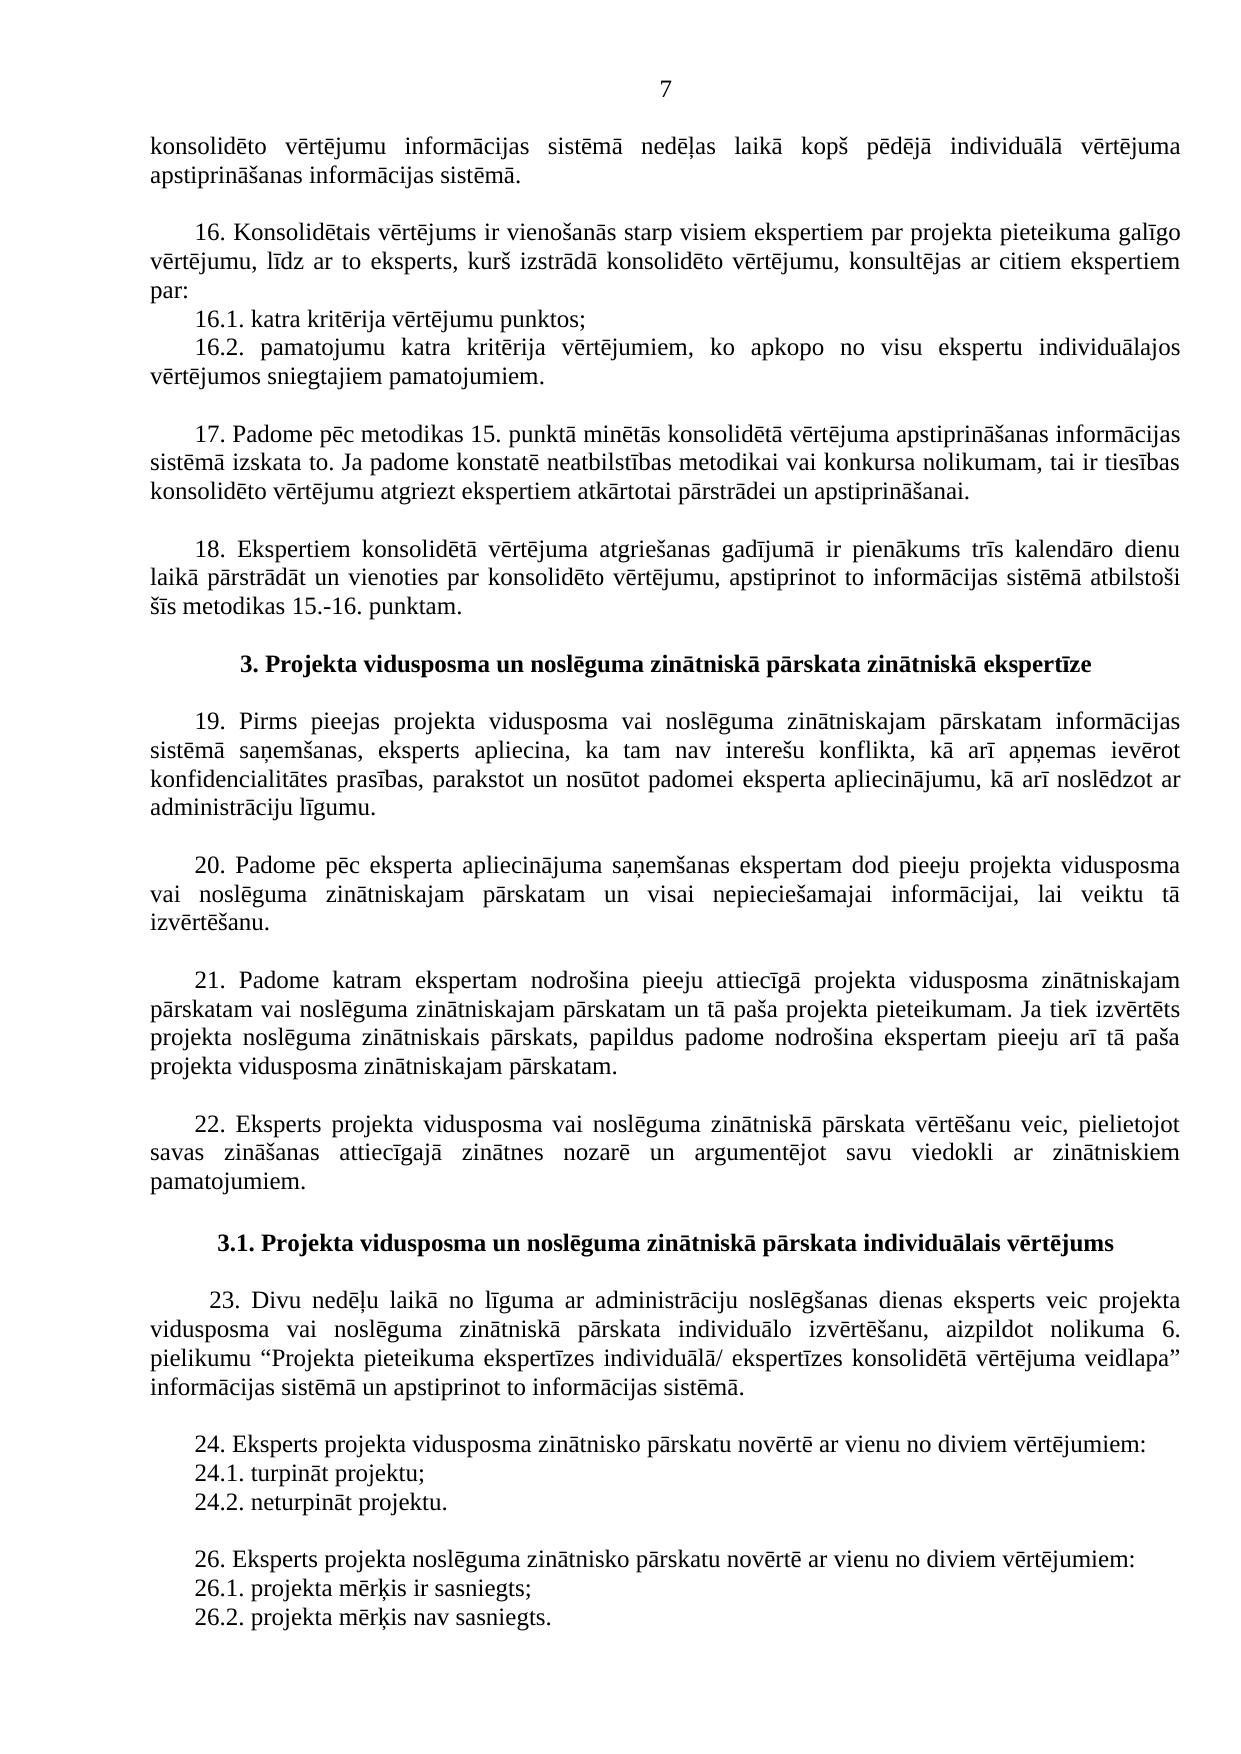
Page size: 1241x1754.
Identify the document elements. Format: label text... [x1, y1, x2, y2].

list 18. Ekspertiem konsolidētā vērtējuma atgriešanas gadījumā ir pienākums trīs kalendāro dienu laikā pārstrādāt un vienoties par konsolidēto vērtējumu, apstiprinot to informācijas sistēmā atbilstoši šīs metodikas 15.-16. punktam. [150, 534, 1181, 620]
list 24. Eksperts projekta vidusposma zinātnisko pārskatu novērtē ar vienu no diviem vērtējumiem: [150, 1429, 1181, 1458]
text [150, 131, 1181, 189]
list 16.1. katra kritērija vērtējumu punktos; [150, 304, 1181, 332]
list 26. Eksperts projekta noslēguma zinātnisko pārskatu novērtē ar vienu no diviem vērtējumiem: [150, 1544, 1181, 1573]
list 16.2. pamatojumu katra kritērija vērtējumiem, ko apkopo no visu ekspertu individuālajos vērtējumos sniegtajiem pamatojumiem. [150, 332, 1181, 390]
list 26.1. projekta mērķis ir sasniegts; [150, 1573, 1181, 1602]
list 20. Padome pēc eksperta apliecinājuma saņemšanas ekspertam dod pieeju projekta vidusposma vai noslēguma zinātniskajam pārskatam un visai nepieciešamajai informācijai, lai veiktu tā izvērtēšanu. [150, 850, 1181, 936]
list 19. Pirms pieejas projekta vidusposma vai noslēguma zinātniskajam pārskatam informācijas sistēmā saņemšanas, eksperts apliecina, ka tam nav interešu konflikta, kā arī apņemas ievērot konfidencialitātes prasības, parakstot un nosūtot padomei eksperta apliecinājumu, kā arī noslēdzot ar administrāciju līgumu. [150, 706, 1181, 821]
subtitle 3. Projekta vidusposma un noslēguma zinātniskā pārskata zinātniskā ekspertīze [150, 649, 1181, 677]
list 22. Eksperts projekta vidusposma vai noslēguma zinātniskā pārskata vērtēšanu veic, pielietojot savas zināšanas attiecīgajā zinātnes nozarē un argumentējot savu viedokli ar zinātniskiem pamatojumiem. [150, 1109, 1181, 1195]
text 23. Divu nedēļu laikā no līguma ar administrāciju noslēgšanas dienas eksperts veic projekta vidusposma vai noslēguma zinātniskā pārskata individuālo izvērtēšanu, aizpildot nolikuma 6. pielikumu “Projekta pieteikuma ekspertīzes individuālā/ ekspertīzes konsolidētā vērtējuma veidlapa” informācijas sistēmā un apstiprinot to informācijas sistēmā. [150, 1285, 1181, 1400]
list 16. Konsolidētais vērtējums ir vienošanās starp visiem ekspertiem par projekta pieteikuma galīgo vērtējumu, līdz ar to eksperts, kurš izstrādā konsolidēto vērtējumu, konsultējas ar citiem ekspertiem par: [150, 217, 1181, 304]
list 24.1. turpināt projektu; [150, 1458, 1181, 1487]
list 17. Padome pēc metodikas 15. punktā minētās konsolidētā vērtējuma apstiprināšanas informācijas sistēmā izskata to. Ja padome konstatē neatbilstības metodikai vai konkursa nolikumam, tai ir tiesības konsolidēto vērtējumu atgriezt ekspertiem atkārtotai pārstrādei un apstiprināšanai. [150, 419, 1181, 505]
list 26.2. projekta mērķis nav sasniegts. [150, 1602, 1181, 1630]
list 21. Padome katram ekspertam nodrošina pieeju attiecīgā projekta vidusposma zinātniskajam pārskatam vai noslēguma zinātniskajam pārskatam un tā paša projekta pieteikumam. Ja tiek izvērtēts projekta noslēguma zinātniskais pārskats, papildus padome nodrošina ekspertam pieeju arī tā paša projekta vidusposma zinātniskajam pārskatam. [150, 965, 1181, 1080]
list 24.2. neturpināt projektu. [150, 1487, 1181, 1515]
subtitle 3.1. Projekta vidusposma un noslēguma zinātniskā pārskata individuālais vērtējums [150, 1228, 1181, 1257]
